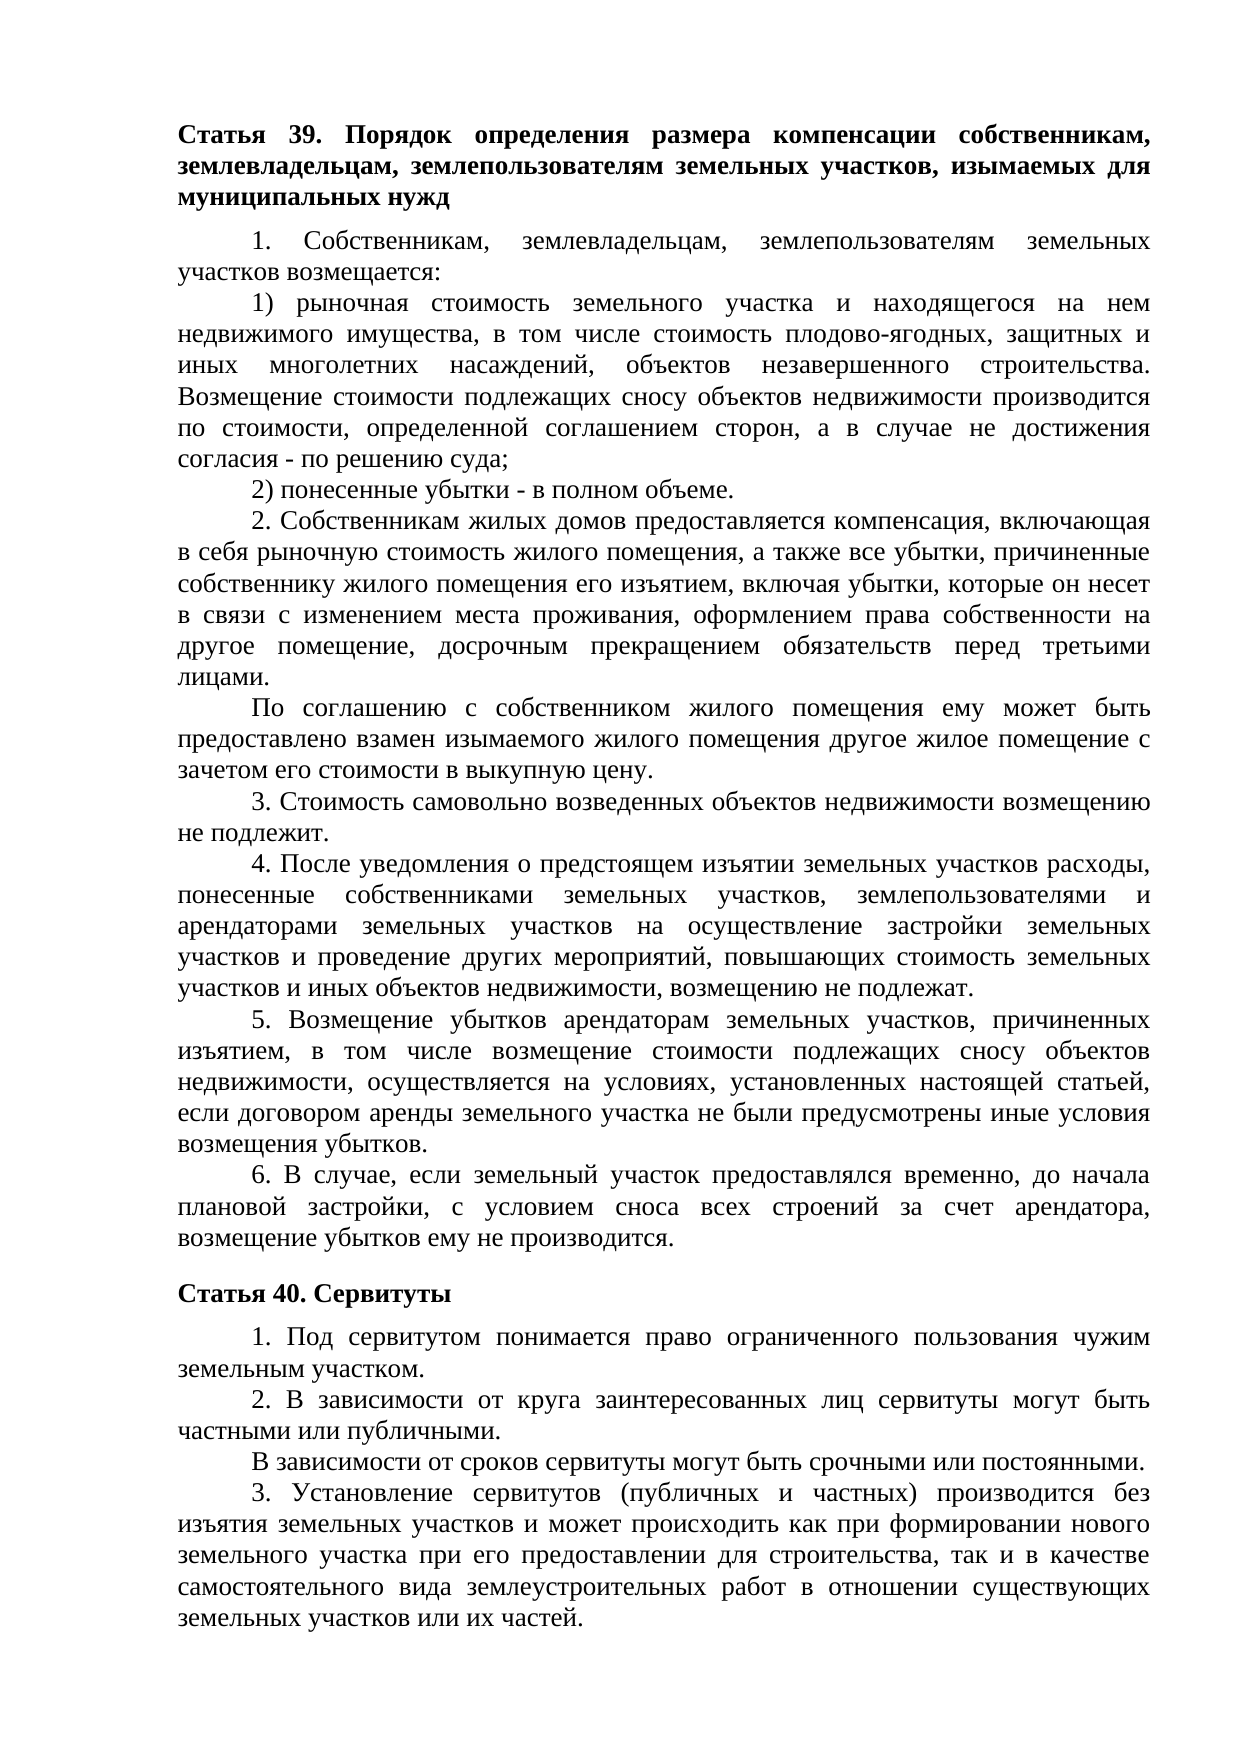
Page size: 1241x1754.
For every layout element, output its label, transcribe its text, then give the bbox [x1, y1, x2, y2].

text 2. Собственникам жилых домов предоставляется компенсация, включающая в себя рыночную стоимость жилого помещения, а также все убытки, причиненные собственнику жилого помещения его изъятием, включая убытки, которые он несет в связи с изменением места проживания, оформлением права собственности на другое помещение, досрочным прекращением обязательств перед третьими лицами. [177, 504, 1152, 691]
text 1. Собственникам, землевладельцам, землепользователям земельных участков возмещается: [177, 224, 1152, 286]
text 3. Установление сервитутов (публичных и частных) производится без изъятия земельных участков и может происходить как при формировании нового земельного участка при его предоставлении для строительства, так и в качестве самостоятельного вида землеустроительных работ в отношении существующих земельных участков или их частей. [177, 1476, 1152, 1632]
text По соглашению с собственником жилого помещения ему может быть предоставлено взамен изымаемого жилого помещения другое жилое помещение с зачетом его стоимости в выкупную цену. [177, 691, 1152, 785]
text В зависимости от сроков сервитуты могут быть срочными или постоянными. [177, 1445, 1152, 1476]
text 1. Под сервитутом понимается право ограниченного пользования чужим земельным участком. [177, 1321, 1152, 1383]
text 5. Возмещение убытков арендаторам земельных участков, причиненных изъятием, в том числе возмещение стоимости подлежащих сносу объектов недвижимости, осуществляется на условиях, установленных настоящей статьей, если договором аренды земельного участка не были предусмотрены иные условия возмещения убытков. [177, 1003, 1152, 1158]
text 2) понесенные убытки - в полном объеме. [177, 473, 1152, 504]
text 1) рыночная стоимость земельного участка и находящегося на нем недвижимого имущества, в том числе стоимость плодово-ягодных, защитных и иных многолетних насаждений, объектов незавершенного строительства. Возмещение стоимости подлежащих сносу объектов недвижимости производится по стоимости, определенной соглашением сторон, а в случае не достижения согласия - по решению суда; [177, 286, 1152, 473]
text 6. В случае, если земельный участок предоставлялся временно, до начала плановой застройки, с условием сноса всех строений за счет арендатора, возмещение убытков ему не производится. [177, 1158, 1152, 1252]
subtitle Статья 39. Порядок определения размера компенсации собственникам, землевладельцам, землепользователям земельных участков, изымаемых для муниципальных нужд [177, 118, 1152, 212]
text 4. После уведомления о предстоящем изъятии земельных участков расходы, понесенные собственниками земельных участков, землепользователями и арендаторами земельных участков на осуществление застройки земельных участков и проведение других мероприятий, повышающих стоимость земельных участков и иных объектов недвижимости, возмещению не подлежат. [177, 847, 1152, 1003]
text 3. Стоимость самовольно возведенных объектов недвижимости возмещению не подлежит. [177, 785, 1152, 847]
subtitle Статья 40. Сервитуты [177, 1277, 1152, 1308]
text 2. В зависимости от круга заинтересованных лиц сервитуты могут быть частными или публичными. [177, 1383, 1152, 1445]
